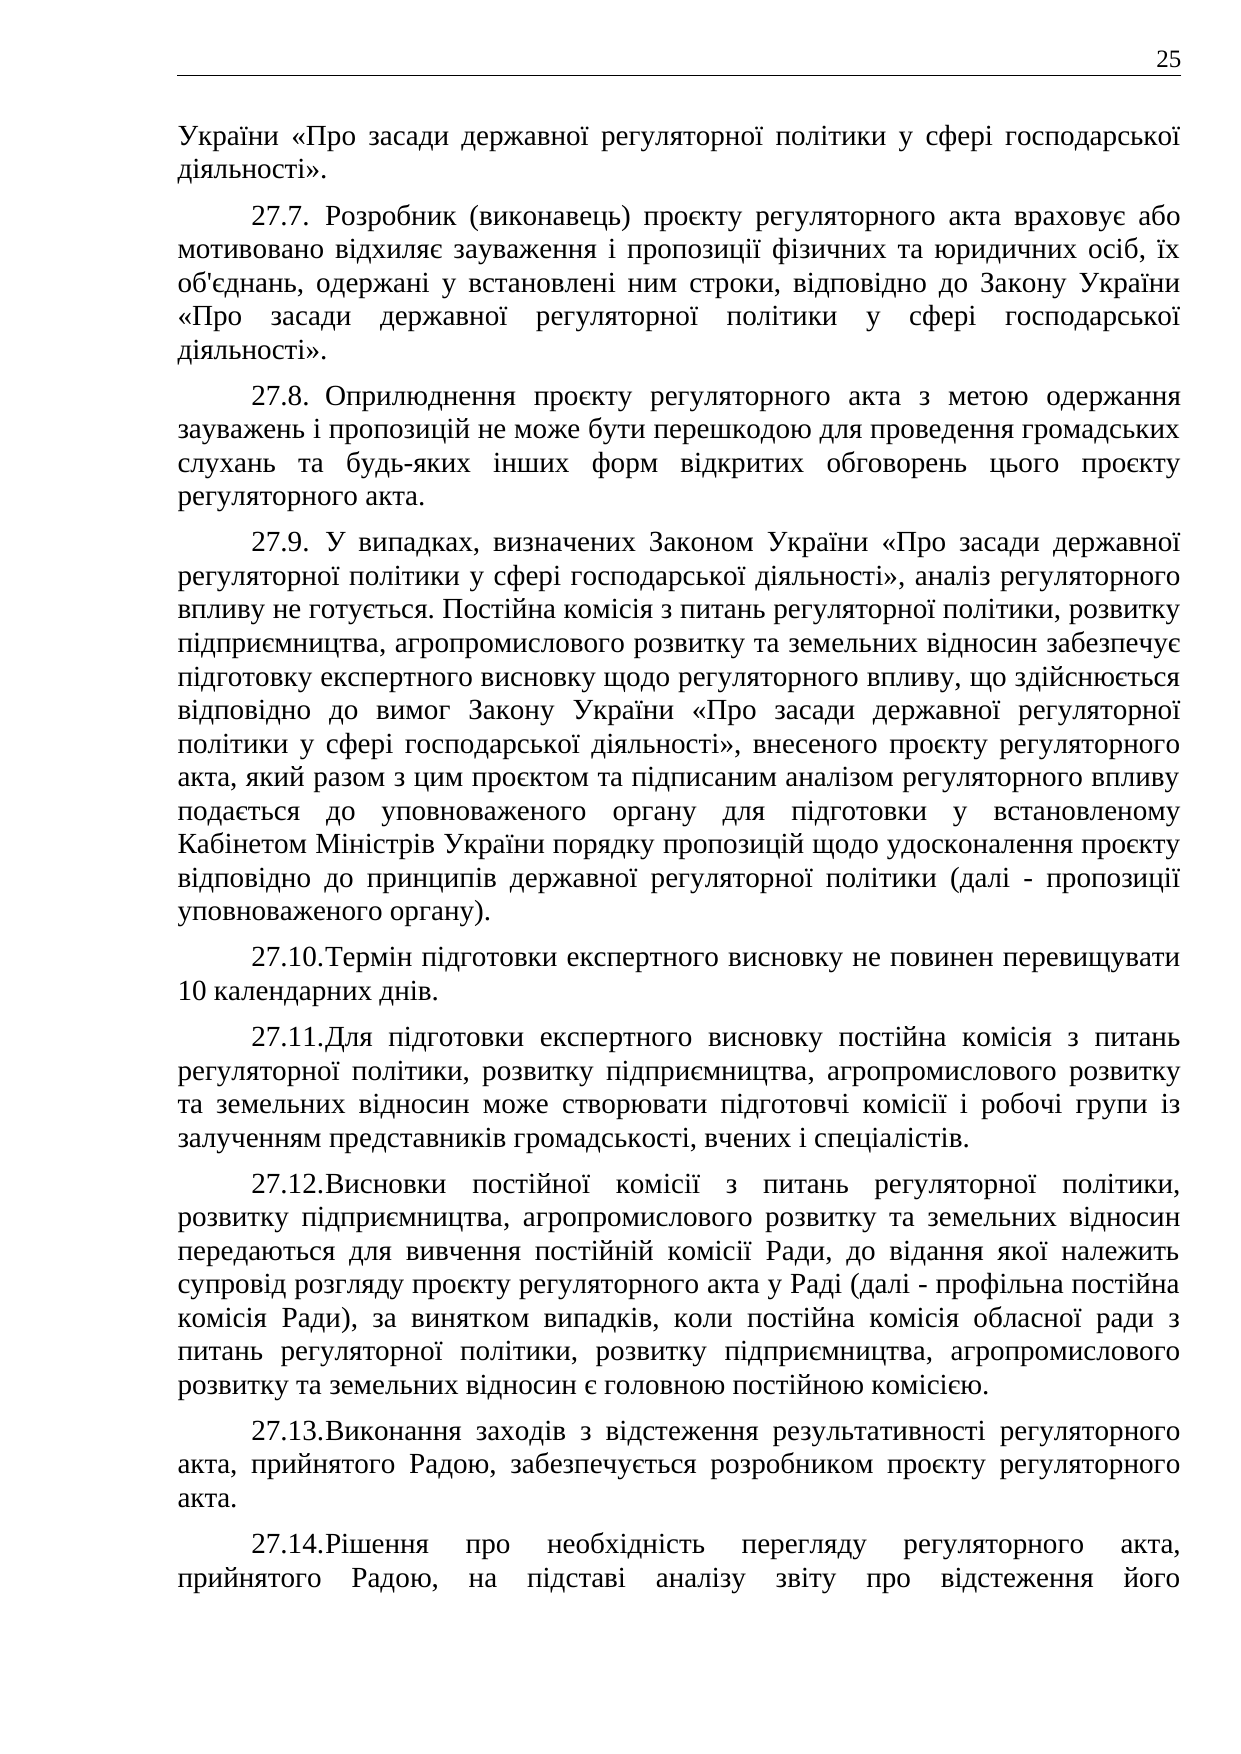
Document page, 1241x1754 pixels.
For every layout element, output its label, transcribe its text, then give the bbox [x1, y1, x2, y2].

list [177, 1526, 1181, 1593]
list Висновки постійної комісії з питань регуляторної політики, розвитку підприємництва, агропромислового розвитку та земельних відносин передаються для вивчення постійній комісії Ради, до відання якої належить супровід розгляду проєкту регуляторного акта у Раді (далі - профільна постійна комісія Ради), за винятком випадків, коли постійна комісія обласної ради з питань регуляторної політики, розвитку підприємництва, агропромислового розвитку та земельних відносин є головною постійною комісією. [177, 1166, 1181, 1401]
list У випадках, визначених Законом України «Про засади державної регуляторної політики у сфері господарської діяльності», аналіз регуляторного впливу не готується. Постійна комісія з питань регуляторної політики, розвитку підприємництва, агропромислового розвитку та земельних відносин забезпечує підготовку експертного висновку щодо регуляторного впливу, що здійснюється відповідно до вимог Закону України «Про засади державної регуляторної політики у сфері господарської діяльності», внесеного проєкту регуляторного акта, який разом з цим проєктом та підписаним аналізом регуляторного впливу подається до уповноваженого органу для підготовки у встановленому Кабінетом Міністрів України порядку пропозицій щодо удосконалення проєкту відповідно до принципів державної регуляторної політики (далі - пропозиції уповноваженого органу). [177, 524, 1181, 927]
list Для підготовки експертного висновку постійна комісія з питань регуляторної політики, розвитку підприємництва, агропромислового розвитку та земельних відносин може створювати підготовчі комісії і робочі групи із залученням представників громадськості, вчених і спеціалістів. [177, 1019, 1181, 1153]
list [177, 118, 1181, 185]
list Термін підготовки експертного висновку не повинен перевищувати 10 календарних днів. [177, 939, 1181, 1007]
list Оприлюднення проєкту регуляторного акта з метою одержання зауважень і пропозицій не може бути перешкодою для проведення громадських слухань та будь-яких інших форм відкритих обговорень цього проєкту регуляторного акта. [177, 378, 1181, 512]
list Виконання заходів з відстеження результативності регуляторного акта, прийнятого Радою, забезпечується розробником проєкту регуляторного акта. [177, 1413, 1181, 1514]
list Розробник (виконавець) проєкту регуляторного акта враховує або мотивовано відхиляє зауваження і пропозиції фізичних та юридичних осіб, їх об'єднань, одержані у встановлені ним строки, відповідно до Закону України «Про засади державної регуляторної політики у сфері господарської діяльності». [177, 198, 1181, 365]
